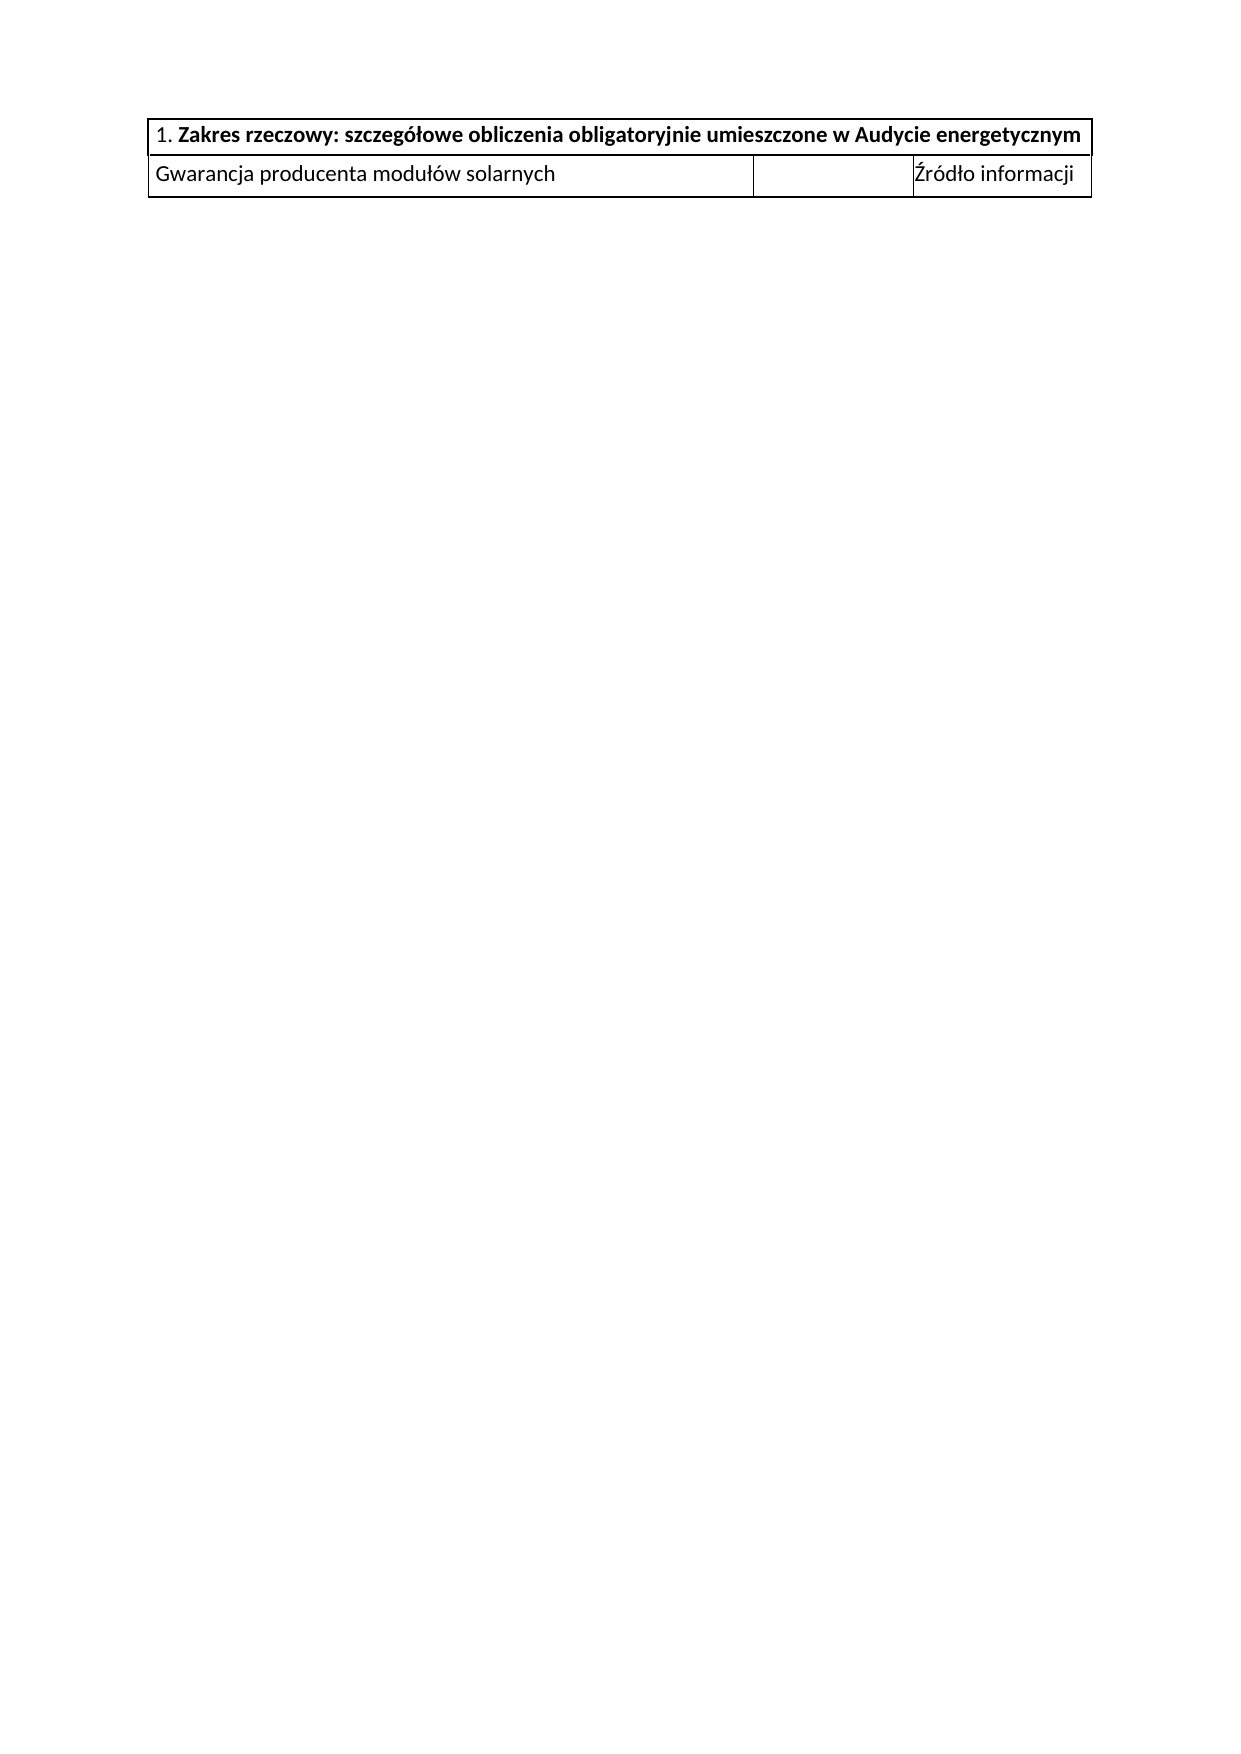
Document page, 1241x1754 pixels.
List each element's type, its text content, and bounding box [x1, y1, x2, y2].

table_cell Źródło informacji [914, 154, 1091, 196]
table_header 1. Zakres rzeczowy: szczegółowe obliczenia obligatoryjnie umieszczone w Audycie energetycznym [149, 120, 1091, 153]
table_cell Gwarancja producenta modułów solarnych [149, 155, 753, 196]
table_cell [754, 156, 913, 196]
